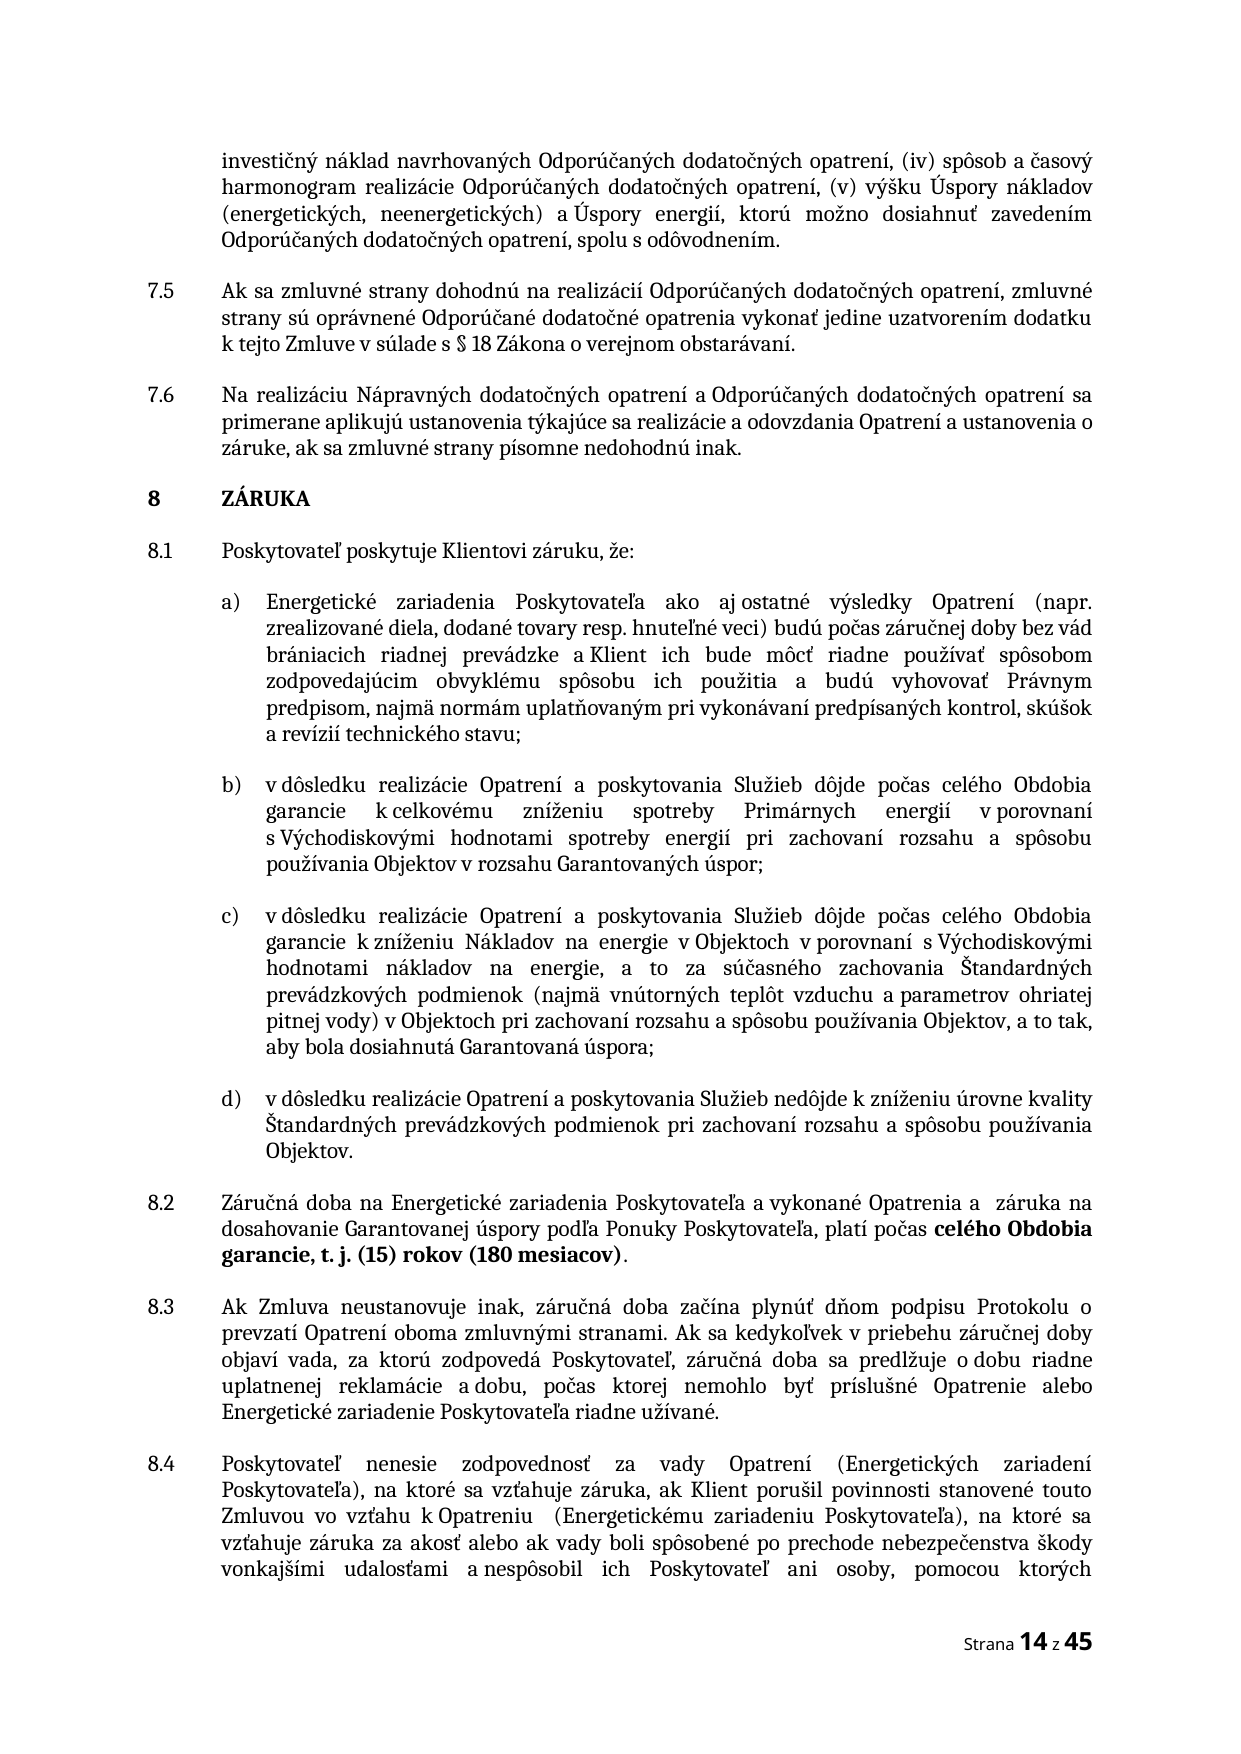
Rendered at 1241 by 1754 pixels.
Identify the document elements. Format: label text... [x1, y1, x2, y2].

list v dôsledku realizácie Opatrení a poskytovania Služieb dôjde počas celého Obdobia garancie k zníženiu Nákladov na energie v Objektoch v porovnaní s Východiskovými hodnotami nákladov na energie, a to za súčasného zachovania Štandardných prevádzkových podmienok (najmä vnútorných teplôt vzduchu a parametrov ohriatej pitnej vody) v Objektoch pri zachovaní rozsahu a spôsobu používania Objektov, a to tak, aby bola dosiahnutá Garantovaná úspora; [221, 902, 1093, 1061]
list v dôsledku realizácie Opatrení a poskytovania Služieb nedôjde k zníženiu úrovne kvality Štandardných prevádzkových podmienok pri zachovaní rozsahu a spôsobu používania Objektov. [221, 1086, 1093, 1164]
list Na realizáciu Nápravných dodatočných opatrení a Odporúčaných dodatočných opatrení sa primerane aplikujú ustanovenia týkajúce sa realizácie a odovzdania Opatrení a ustanovenia o záruke, ak sa zmluvné strany písomne nedohodnú inak. [148, 382, 1093, 461]
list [148, 148, 1093, 253]
list Záručná doba na Energetické zariadenia Poskytovateľa a vykonané Opatrenia a záruka na dosahovanie Garantovanej úspory podľa Ponuky Poskytovateľa, platí počas celého Obdobia garancie, t. j. (15) rokov (180 mesiacov). [148, 1189, 1093, 1269]
list v dôsledku realizácie Opatrení a poskytovania Služieb dôjde počas celého Obdobia garancie k celkovému zníženiu spotreby Primárnych energií v porovnaní s Východiskovými hodnotami spotreby energií pri zachovaní rozsahu a spôsobu používania Objektov v rozsahu Garantovaných úspor; [221, 772, 1093, 877]
list Ak sa zmluvné strany dohodnú na realizácií Odporúčaných dodatočných opatrení, zmluvné strany sú oprávnené Odporúčané dodatočné opatrenia vykonať jedine uzatvorením dodatku k tejto Zmluve v súlade s § 18 Zákona o verejnom obstarávaní. [148, 278, 1093, 357]
list Energetické zariadenia Poskytovateľa ako aj ostatné výsledky Opatrení (napr. zrealizované diela, dodané tovary resp. hnuteľné veci) budú počas záručnej doby bez vád brániacich riadnej prevádzke a Klient ich bude môcť riadne používať spôsobom zodpovedajúcim obvyklému spôsobu ich použitia a budú vyhovovať Právnym predpisom, najmä normám uplatňovaným pri vykonávaní predpísaných kontrol, skúšok a revízií technického stavu; [221, 589, 1093, 747]
list Poskytovateľ poskytuje Klientovi záruku, že: [148, 537, 1093, 564]
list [148, 1450, 1093, 1582]
list Záruka [148, 486, 1093, 512]
list Ak Zmluva neustanovuje inak, záručná doba začína plynúť dňom podpisu Protokolu o prevzatí Opatrení oboma zmluvnými stranami. Ak sa kedykoľvek v priebehu záručnej doby objaví vada, za ktorú zodpovedá Poskytovateľ, záručná doba sa predlžuje o dobu riadne uplatnenej reklamácie a dobu, počas ktorej nemohlo byť príslušné Opatrenie alebo Energetické zariadenie Poskytovateľa riadne užívané. [148, 1294, 1093, 1425]
